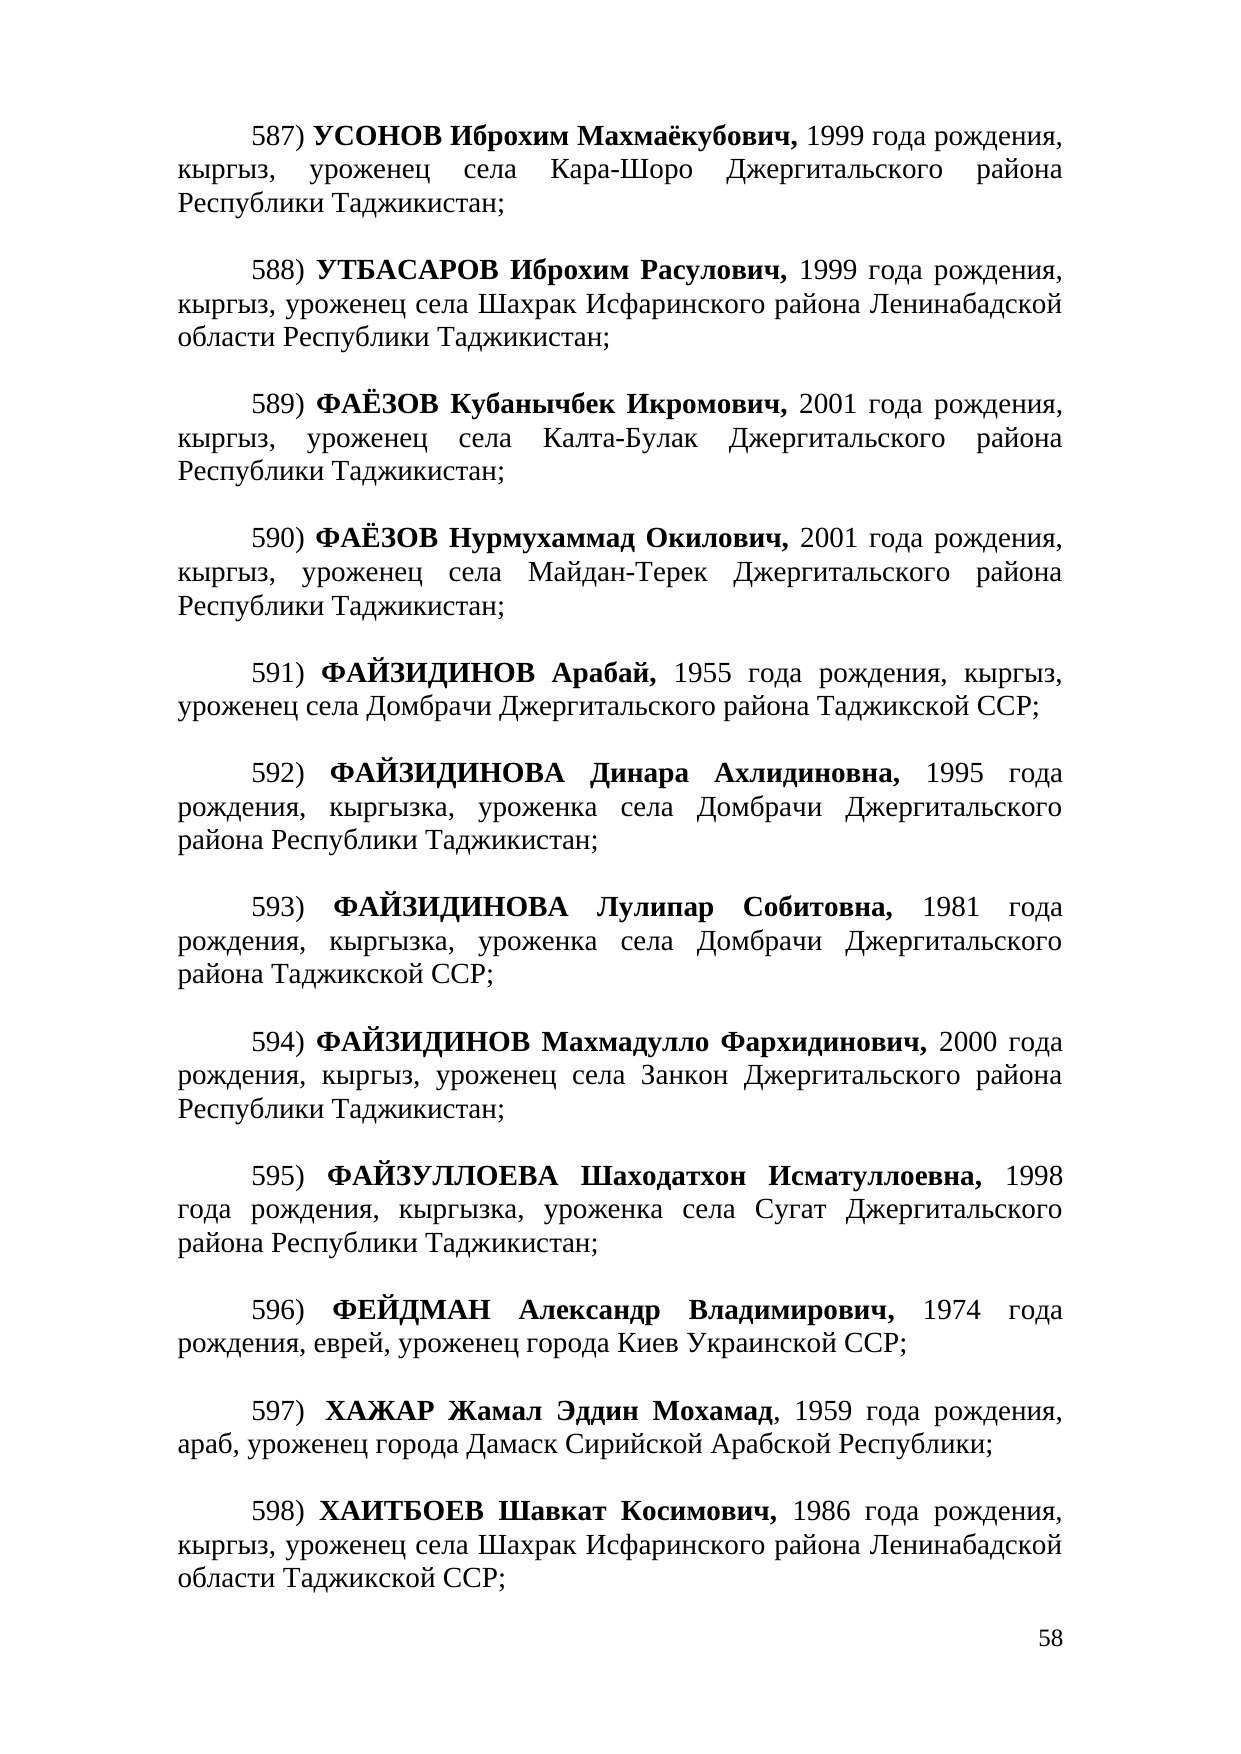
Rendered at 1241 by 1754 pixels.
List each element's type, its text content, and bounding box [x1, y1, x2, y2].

text 598) ХАИТБОЕВ Шавкат Косимович, 1986 года рождения, кыргыз, уроженец села Шахрак Исфаринского района Ленинабадской области Таджикской ССР; [177, 1493, 1063, 1594]
text 587) УСОНОВ Иброхим Махмаёкубович, 1999 года рождения, кыргыз, уроженец села Кара-Шоро Джергитальского района Республики Таджикистан; [177, 118, 1063, 219]
text 596) ФЕЙДМАН Александр Владимирович, 1974 года рождения, еврей, уроженец города Киев Украинской ССР; [177, 1292, 1063, 1359]
text 591) ФАЙЗИДИНОВ Арабай, 1955 года рождения, кыргыз, уроженец села Домбрачи Джергитальского района Таджикской ССР; [177, 655, 1063, 722]
text 588) УТБАСАРОВ Иброхим Расулович, 1999 года рождения, кыргыз, уроженец села Шахрак Исфаринского района Ленинабадской области Республики Таджикистан; [177, 252, 1063, 353]
text 597) ХАЖАР Жамал Эддин Мохамад, 1959 года рождения, араб, уроженец города Дамаск Сирийской Арабской Республики; [177, 1393, 1063, 1460]
text 590) ФАЁЗОВ Нурмухаммад Окилович, 2001 года рождения, кыргыз, уроженец села Майдан-Терек Джергитальского района Республики Таджикистан; [177, 521, 1063, 621]
text 589) ФАЁЗОВ Кубанычбек Икромович, 2001 года рождения, кыргыз, уроженец села Калта-Булак Джергитальского района Республики Таджикистан; [177, 386, 1063, 487]
text 594) ФАЙЗИДИНОВ Махмадулло Фархидинович, 2000 года рождения, кыргыз, уроженец села Занкон Джергитальского района Республики Таджикистан; [177, 1024, 1063, 1124]
text 595) ФАЙЗУЛЛОЕВА Шаходатхон Исматуллоевна, 1998 года рождения, кыргызка, уроженка села Сугат Джергитальского района Республики Таджикистан; [177, 1158, 1063, 1258]
text 593) ФАЙЗИДИНОВА Лулипар Собитовна, 1981 года рождения, кыргызка, уроженка села Домбрачи Джергитальского района Таджикской ССР; [177, 889, 1063, 990]
text 592) ФАЙЗИДИНОВА Динара Ахлидиновна, 1995 года рождения, кыргызка, уроженка села Домбрачи Джергитальского района Республики Таджикистан; [177, 755, 1063, 856]
